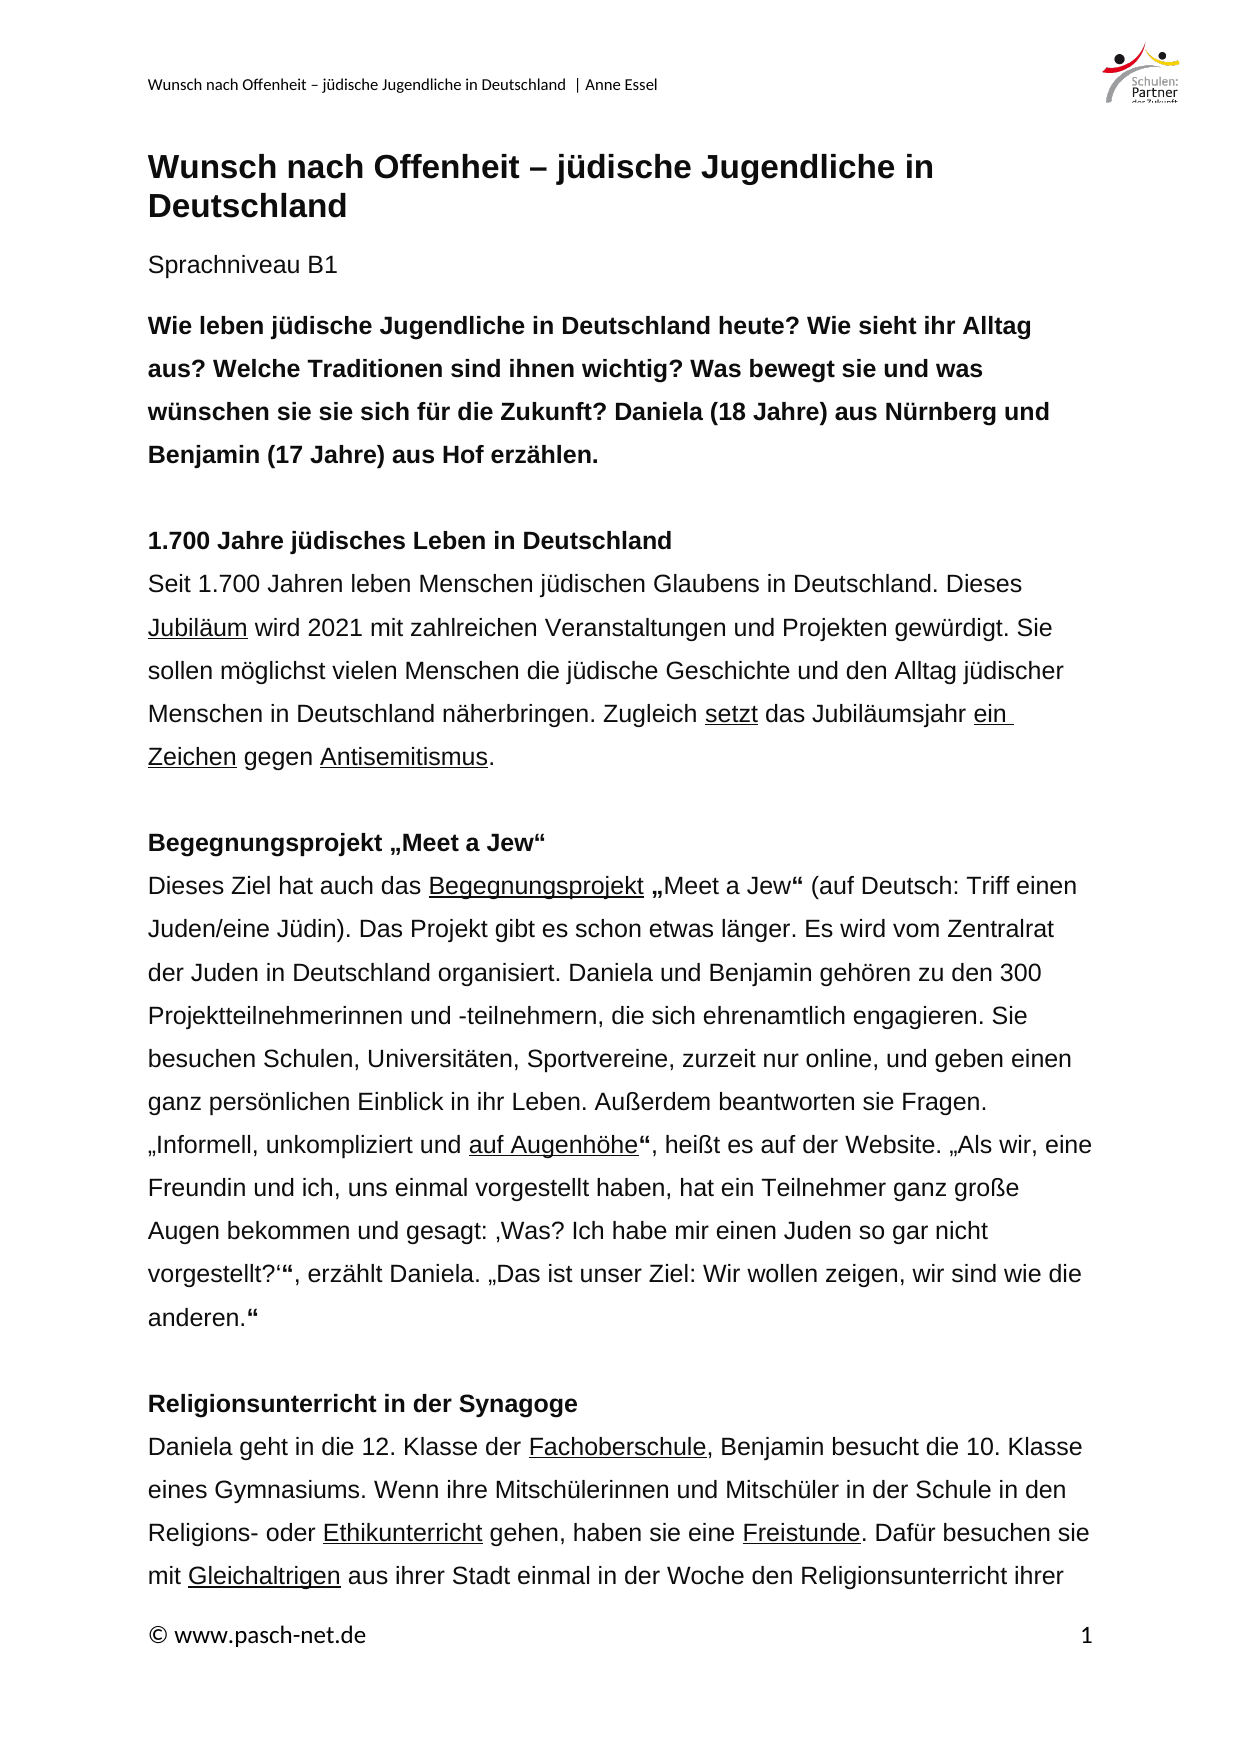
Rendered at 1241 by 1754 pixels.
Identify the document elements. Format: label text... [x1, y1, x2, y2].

text Begegnungsprojekt „Meet a Jew“ [148, 828, 1093, 857]
text Religionsunterricht in der Synagoge [148, 1389, 1093, 1417]
text 1.700 Jahre jüdisches Leben in Deutschland [148, 526, 1093, 555]
text Wunsch nach Offenheit – jüdische Jugendliche in Deutschland [148, 148, 1093, 224]
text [148, 1432, 1093, 1590]
text Sprachniveau B1 [148, 249, 1093, 278]
text Dieses Ziel hat auch das Begegnungsprojekt „Meet a Jew“ (auf Deutsch: Triff einen Juden/eine Jüdin). Das Projekt gibt es schon etwas länger. Es wird vom Zentralrat der Juden in Deutschland organisiert. Daniela und Benjamin gehören zu den 300 Projektteilnehmerinnen und -teilnehmern, die sich ehrenamtlich engagieren. Sie besuchen Schulen, Universitäten, Sportvereine, zurzeit nur online, und geben einen ganz persönlichen Einblick in ihr Leben. Außerdem beantworten sie Fragen. „Informell, unkompliziert und auf Augenhöhe“, heißt es auf der Website. „Als wir, eine Freundin und ich, uns einmal vorgestellt haben, hat ein Teilnehmer ganz große Augen bekommen und gesagt: ‚Was? Ich habe mir einen Juden so gar nicht vorgestellt?‘“, erzählt Daniela. „Das ist unser Ziel: Wir wollen zeigen, wir sind wie die anderen.“ [148, 871, 1093, 1331]
text Seit 1.700 Jahren leben Menschen jüdischen Glaubens in Deutschland. Dieses Jubiläum wird 2021 mit zahlreichen Veranstaltungen und Projekten gewürdigt. Sie sollen möglichst vielen Menschen die jüdische Geschichte und den Alltag jüdischer Menschen in Deutschland näherbringen. Zugleich setzt das Jubiläumsjahr ein Zeichen gegen Antisemitismus. [148, 569, 1093, 771]
picture [1101, 42, 1180, 102]
text Wie leben jüdische Jugendliche in Deutschland heute? Wie sieht ihr Alltag aus? Welche Traditionen sind ihnen wichtig? Was bewegt sie und was wünschen sie sie sich für die Zukunft? Daniela (18 Jahre) aus Nürnberg und Benjamin (17 Jahre) aus Hof erzählen. [148, 311, 1093, 469]
